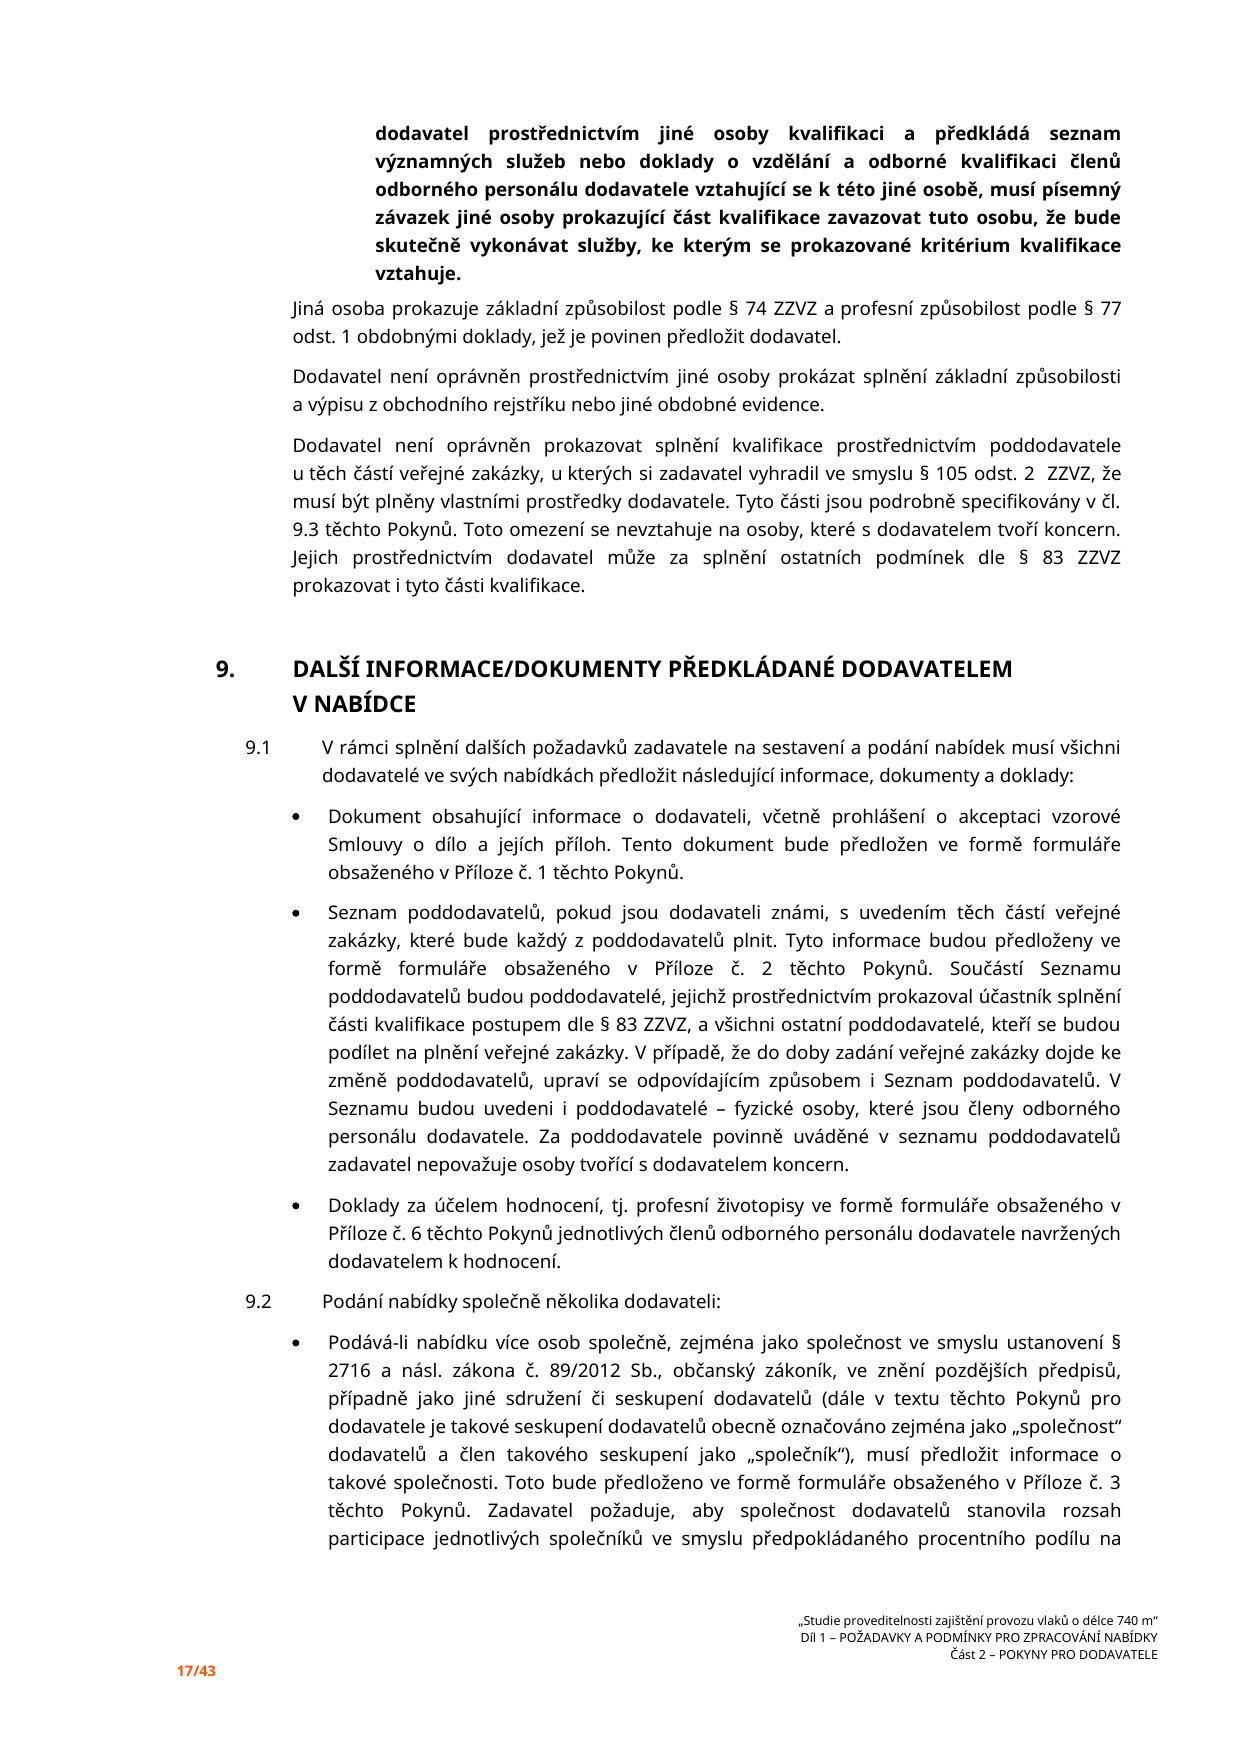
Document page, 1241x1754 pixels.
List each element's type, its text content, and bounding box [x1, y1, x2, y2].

text DALŠÍ INFORMACE/DOKUMENTY PŘEDKLÁDANÉ DODAVATELEM v NABÍDCE [216, 653, 1122, 719]
text Doklady za účelem hodnocení, tj. profesní životopisy ve formě formuláře obsaženého v Příloze č. 6 těchto Pokynů jednotlivých členů odborného personálu dodavatele navržených dodavatelem k hodnocení. [292, 1192, 1122, 1274]
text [292, 1329, 1122, 1551]
text Seznam poddodavatelů, pokud jsou dodavateli známi, s uvedením těch částí veřejné zakázky, které bude každý z poddodavatelů plnit. Tyto informace budou předloženy ve formě formuláře obsaženého v Příloze č. 2 těchto Pokynů. Součástí Seznamu poddodavatelů budou poddodavatelé, jejichž prostřednictvím prokazoval účastník splnění části kvalifikace postupem dle § 83 ZZVZ, a všichni ostatní poddodavatelé, kteří se budou podílet na plnění veřejné zakázky. V případě, že do doby zadání veřejné zakázky dojde ke změně poddodavatelů, upraví se odpovídajícím způsobem i Seznam poddodavatelů. V Seznamu budou uvedeni i poddodavatelé – fyzické osoby, které jsou členy odborného personálu dodavatele. Za poddodavatele povinně uváděné v seznamu poddodavatelů zadavatel nepovažuje osoby tvořící s dodavatelem koncern. [292, 899, 1122, 1177]
text V rámci splnění dalších požadavků zadavatele na sestavení a podání nabídek musí všichni dodavatelé ve svých nabídkách předložit následující informace, dokumenty a doklady: [245, 734, 1122, 788]
text Dodavatel není oprávněn prostřednictvím jiné osoby prokázat splnění základní způsobilosti a výpisu z obchodního rejstříku nebo jiné obdobné evidence. [292, 363, 1122, 417]
text Jiná osoba prokazuje základní způsobilost podle § 74 ZZVZ a profesní způsobilost podle § 77 odst. 1 obdobnými doklady, jež je povinen předložit dodavatel. [292, 295, 1122, 348]
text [328, 121, 1122, 286]
text Dodavatel není oprávněn prokazovat splnění kvalifikace prostřednictvím poddodavatele u těch částí veřejné zakázky, u kterých si zadavatel vyhradil ve smyslu § 105 odst. 2 ZZVZ, že musí být plněny vlastními prostředky dodavatele. Tyto části jsou podrobně specifikovány v čl. 9.3 těchto Pokynů. Toto omezení se nevztahuje na osoby, které s dodavatelem tvoří koncern. Jejich prostřednictvím dodavatel může za splnění ostatních podmínek dle § 83 ZZVZ prokazovat i tyto části kvalifikace. [292, 432, 1122, 598]
text Podání nabídky společně několika dodavateli: [245, 1289, 1122, 1314]
text Dokument obsahující informace o dodavateli, včetně prohlášení o akceptaci vzorové Smlouvy o dílo a jejích příloh. Tento dokument bude předložen ve formě formuláře obsaženého v Příloze č. 1 těchto Pokynů. [292, 803, 1122, 884]
